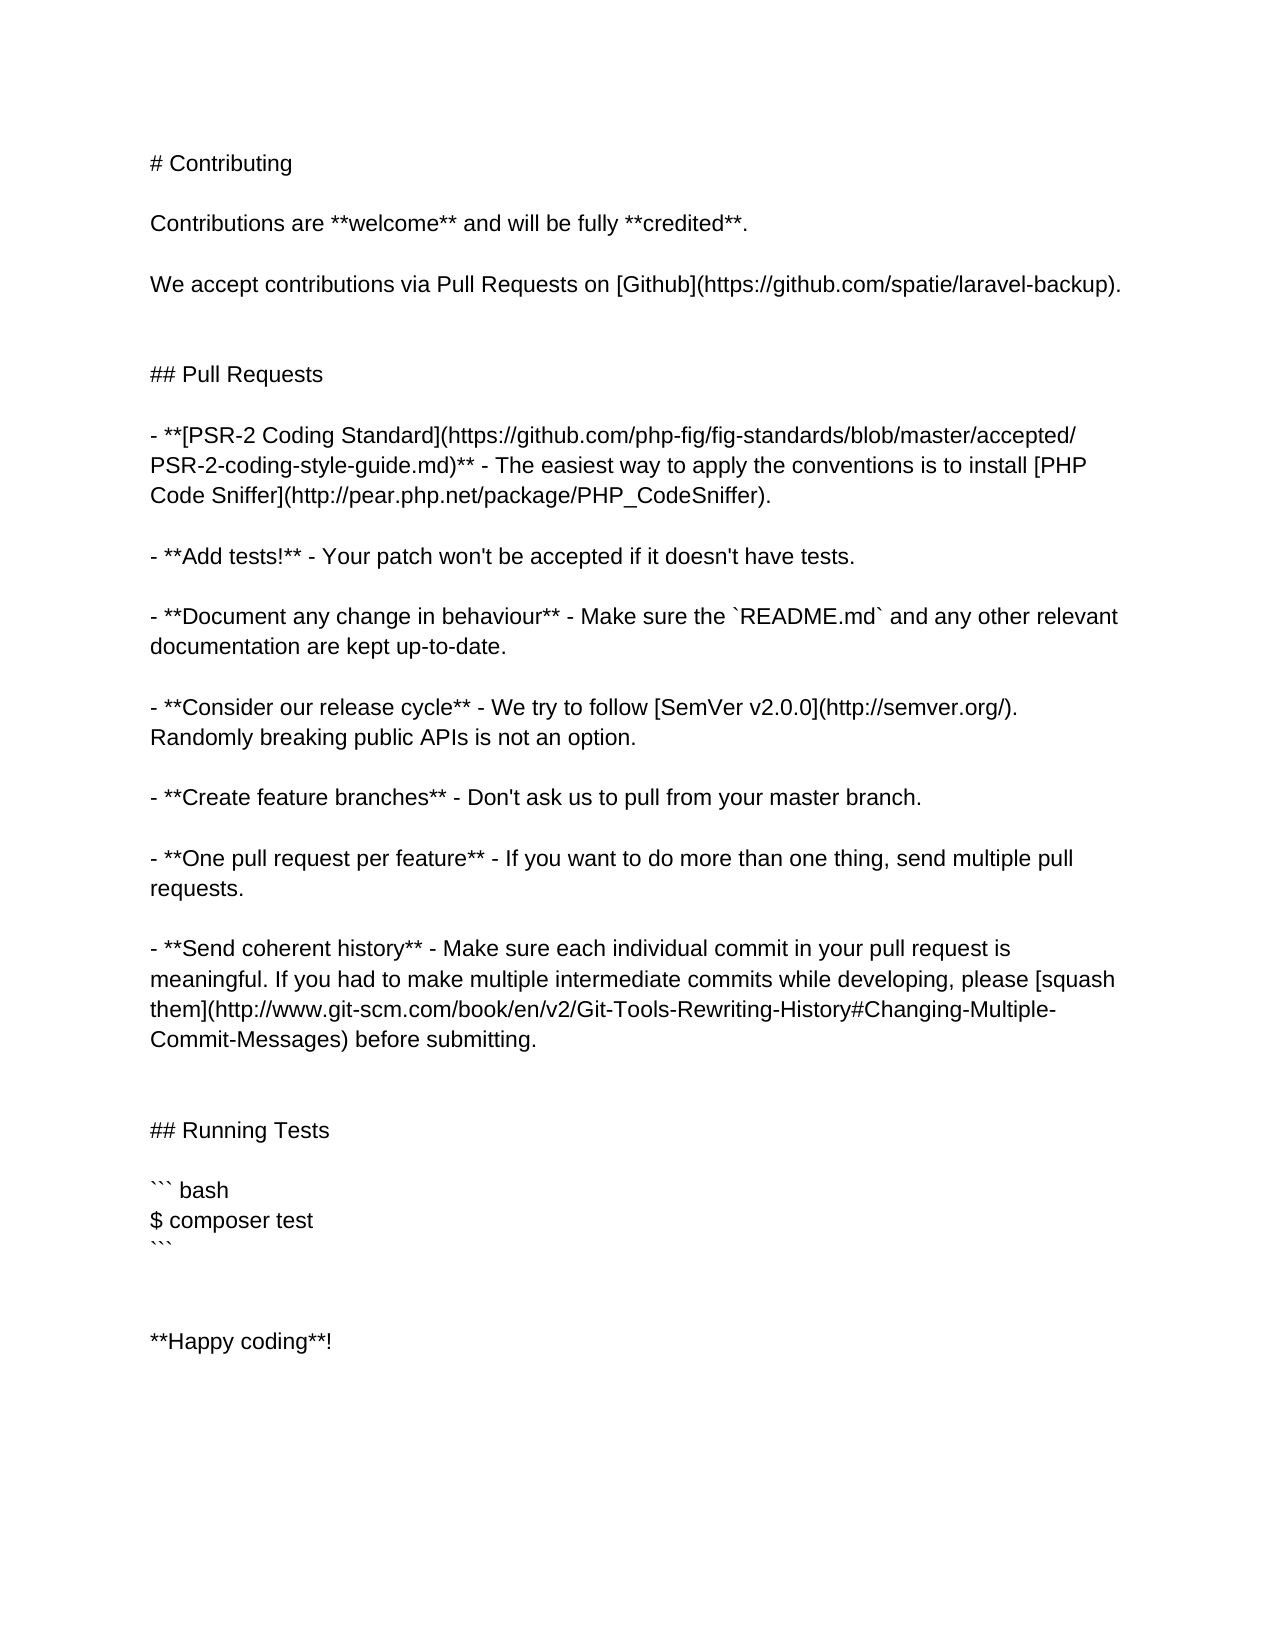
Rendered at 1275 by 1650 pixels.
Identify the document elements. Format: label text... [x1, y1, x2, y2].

text - **[PSR-2 Coding Standard](https://github.com/php-fig/fig-standards/blob/master/accepted/PSR-2-coding-style-guide.md)** - The easiest way to apply the conventions is to install [PHP Code Sniffer](http://pear.php.net/package/PHP_CodeSniffer). [150, 422, 1125, 509]
text ``` bash [150, 1177, 1125, 1203]
text $ composer test [150, 1207, 1125, 1234]
text ## Running Tests [150, 1117, 1125, 1143]
text ## Pull Requests [150, 361, 1125, 388]
text ``` [150, 1237, 1125, 1264]
text - **Consider our release cycle** - We try to follow [SemVer v2.0.0](http://semver.org/). Randomly breaking public APIs is not an option. [150, 694, 1125, 750]
text - **Document any change in behaviour** - Make sure the `README.md` and any other relevant documentation are kept up-to-date. [150, 603, 1125, 660]
text - **One pull request per feature** - If you want to do more than one thing, send multiple pull requests. [150, 845, 1125, 901]
text # Contributing [150, 150, 1125, 176]
text Contributions are **welcome** and will be fully **credited**. [150, 210, 1125, 237]
text - **Add tests!** - Your patch won't be accepted if it doesn't have tests. [150, 543, 1125, 569]
text We accept contributions via Pull Requests on [Github](https://github.com/spatie/laravel-backup). [150, 271, 1125, 297]
text - **Send coherent history** - Make sure each individual commit in your pull request is meaningful. If you had to make multiple intermediate commits while developing, please [squash them](http://www.git-scm.com/book/en/v2/Git-Tools-Rewriting-History#Changing-Multiple-Commit-Messages) before submitting. [150, 935, 1125, 1052]
text - **Create feature branches** - Don't ask us to pull from your master branch. [150, 784, 1125, 811]
text **Happy coding**! [150, 1328, 1125, 1354]
